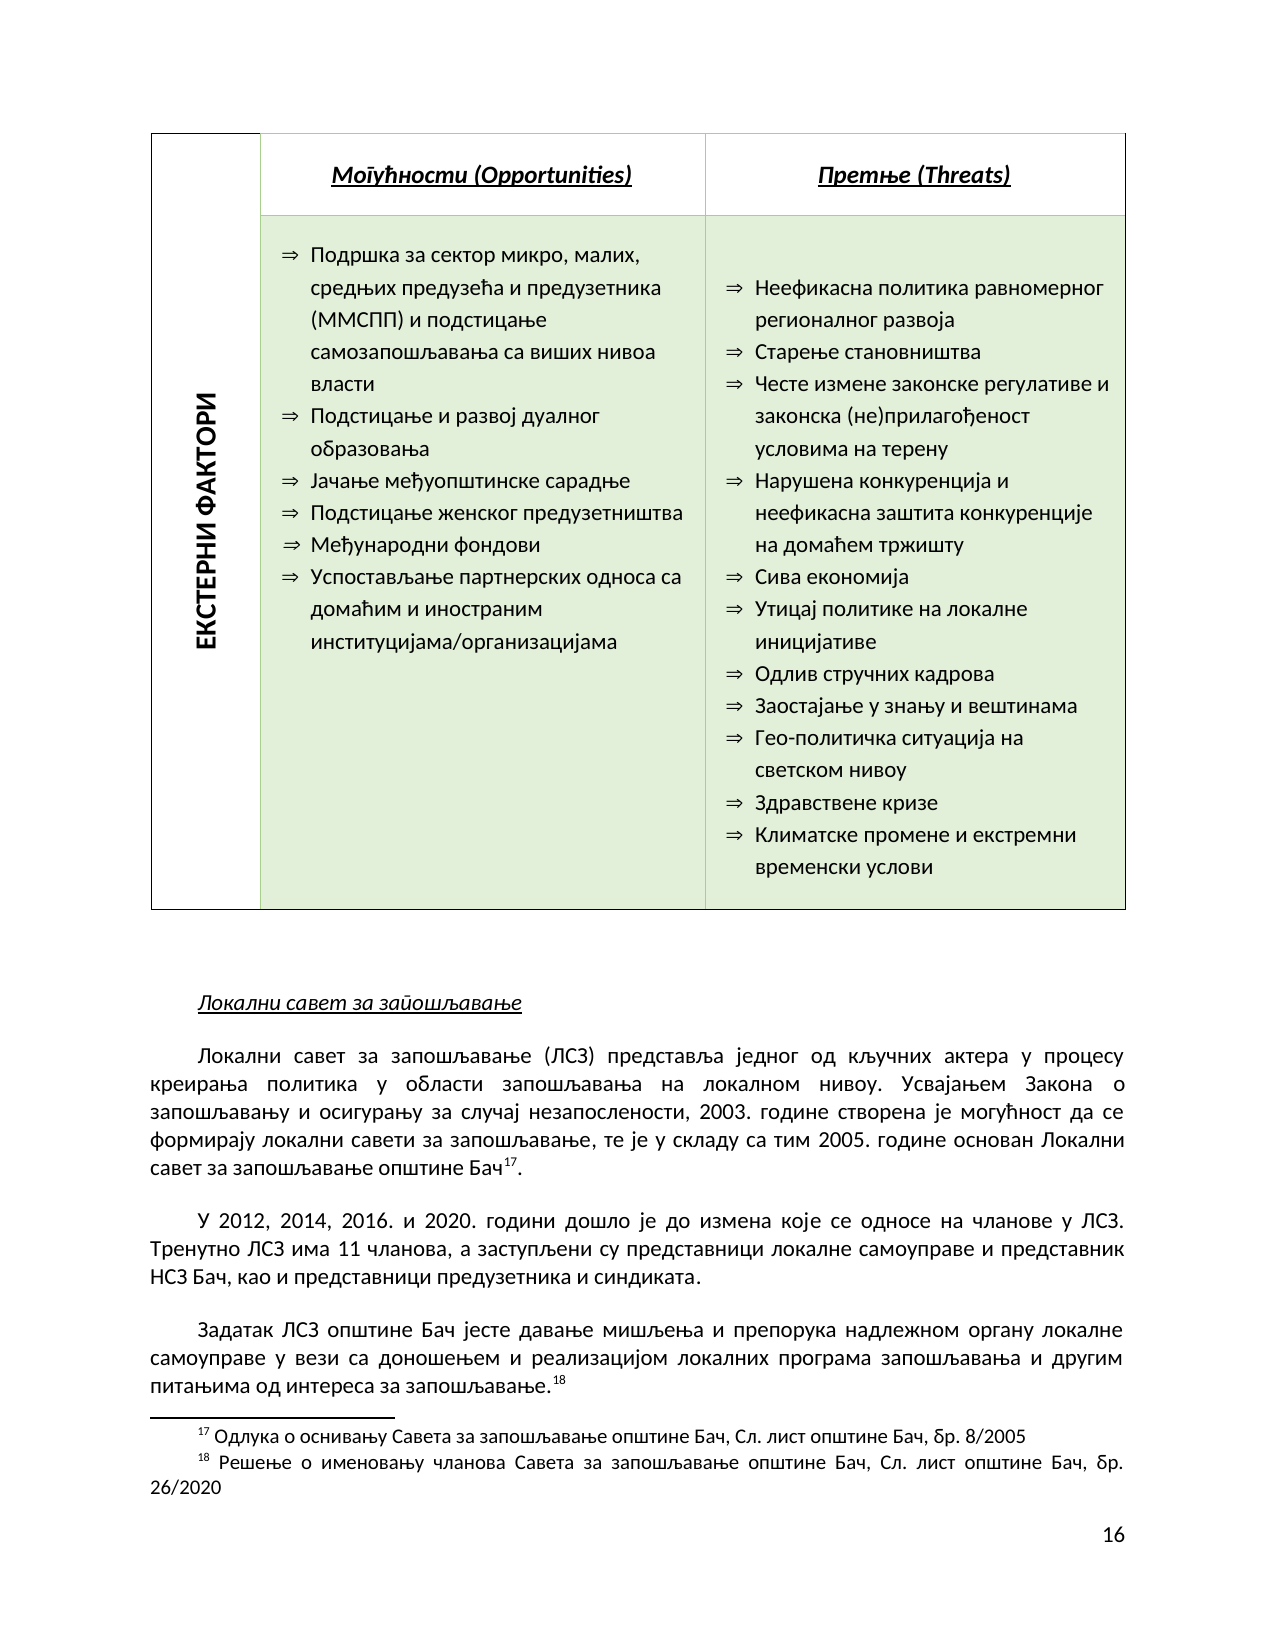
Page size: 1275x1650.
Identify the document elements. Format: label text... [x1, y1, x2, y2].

text У 2012, 2014, 2016. и 2020. години дошло је до измена које се односе на чланове у ЛСЗ. Тренутно ЛСЗ има 11 чланова, а заступљени су представници локалне самоуправе и представник НСЗ Бач, као и представници предузетника и синдиката. [150, 1206, 1125, 1290]
table_cell Претње (Threats) [706, 134, 1125, 214]
table_cell ЕКСТЕРНИ ФАКТОРИ [152, 134, 260, 909]
text Локални савет за запошљавање [150, 988, 1125, 1016]
text Локални савет за запошљавање (ЛСЗ) представља једног од кључних актера у процесу креирања политика у области запошљавања на локалном нивоу. Усвајањем Закона о запошљавању и осигурању за случај незапослености, 2003. године створена је могућност да се формирају локални савети за запошљавање, те је у складу са тим 2005. године основан Локални савет за запошљавање општине Бач. [150, 1041, 1125, 1181]
table_cell Могућности (Opportunities) [261, 134, 705, 214]
table_cell Неефикасна политика равномерног регионалног развоја Старење становништва Честе измене законске регулативе и законска (не)прилагођеност условима на терену Нарушена конкуренција и неефикасна заштита конкуренције на домаћем тржишту Сива економија Утицај политике на локалне иницијативе Одлив стручних кадрова Заостајање у знању и вештинама Гео-политичка ситуација на светском нивоу Здравствене кризе Климатске промене и екстремни временски услови [706, 216, 1125, 909]
text Задатак ЛСЗ општине Бач јесте давање мишљења и препорука надлежном органу локалне самоуправе у вези са доношењем и реализацијом локалних програма запошљавања и другим питањима од интереса за запошљавање. [150, 1315, 1125, 1399]
table_cell Подршка за сектор микро, малих, средњих предузећа и предузетника (ММСПП) и подстицање самозапошљавања са виших нивоа власти Подстицање и развој дуалног образовања Јачање међуопштинске сарадње Подстицање женског предузетништва Међународни фондови Успостављање партнерских односа са домаћим и иностраним институцијама/организацијама [261, 216, 705, 909]
